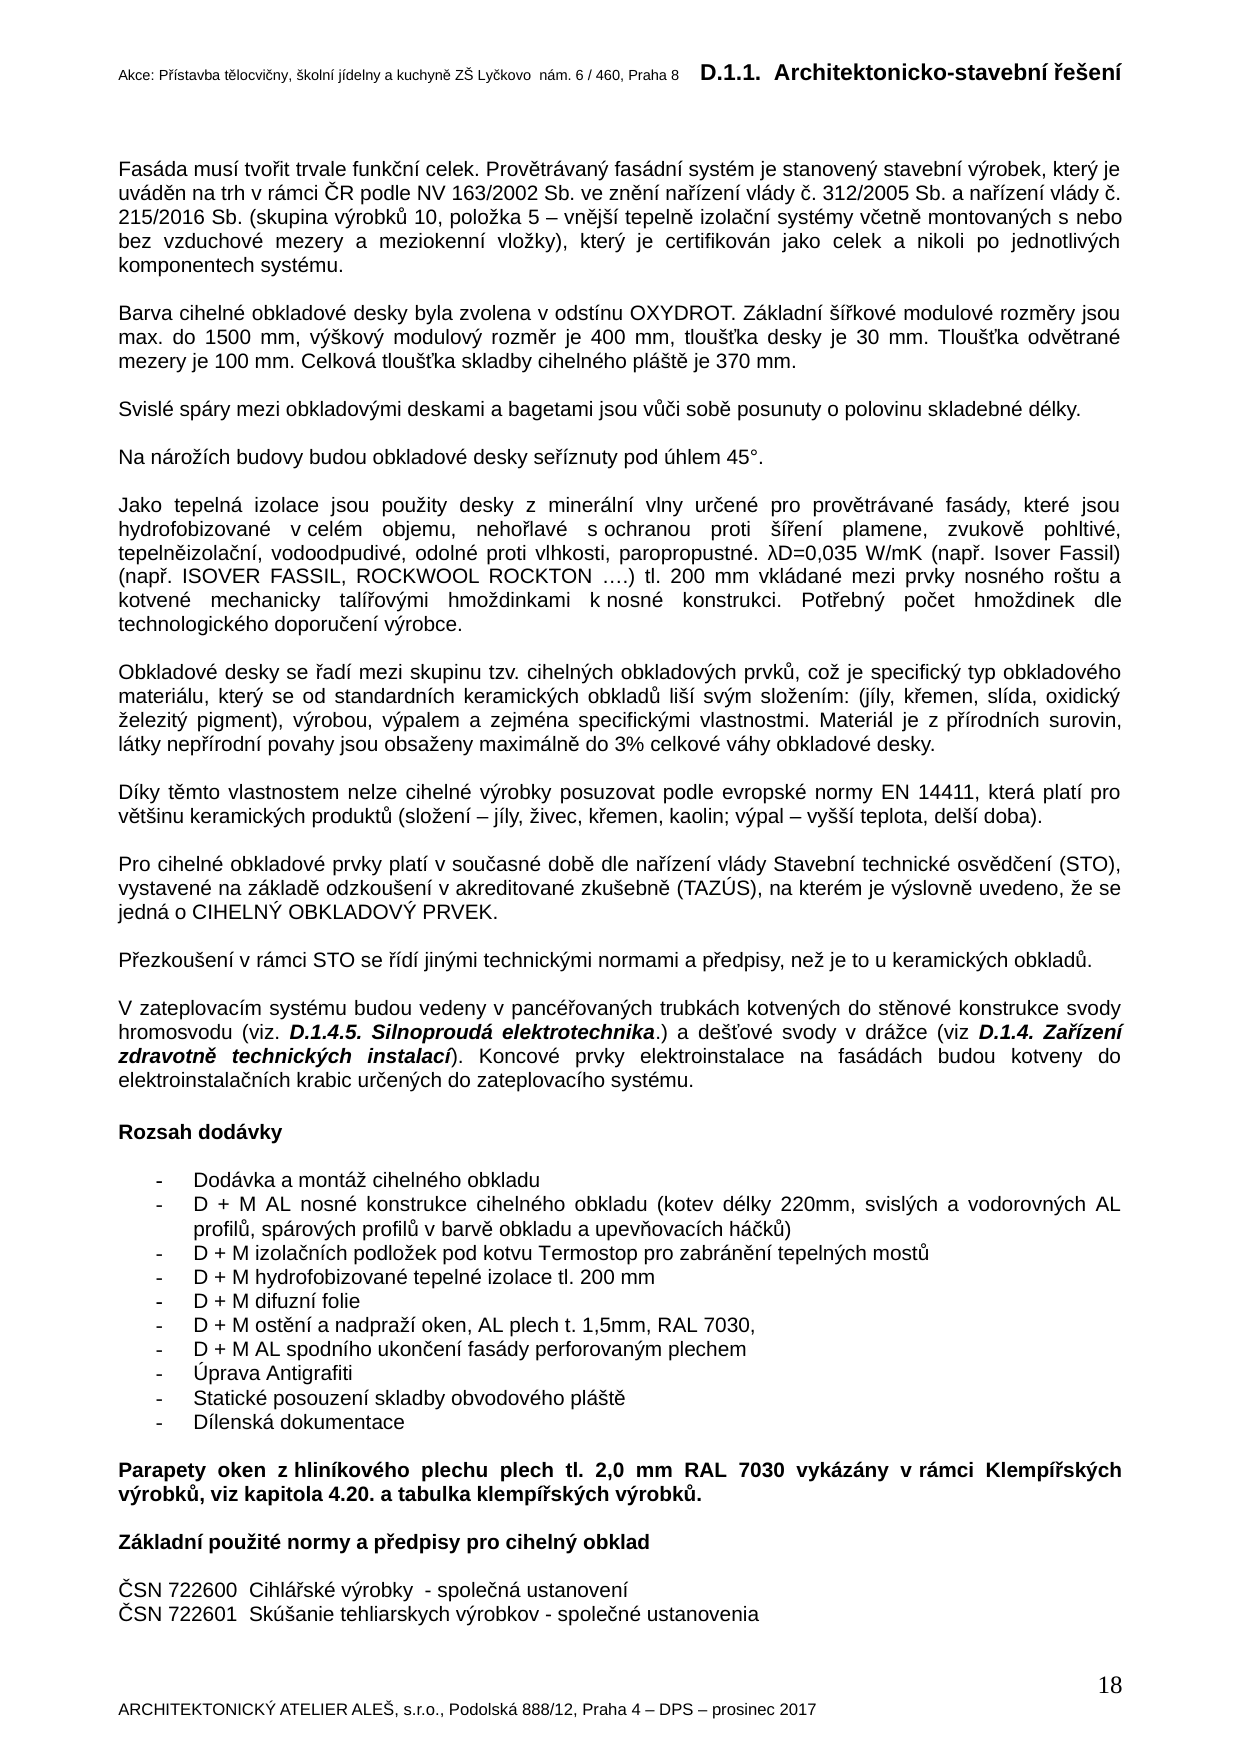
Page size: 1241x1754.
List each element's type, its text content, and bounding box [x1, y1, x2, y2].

list Úprava Antigrafiti [156, 1361, 1122, 1385]
list Dílenská dokumentace [156, 1409, 1122, 1434]
text Parapety oken z hliníkového plechu plech tl. 2,0 mm RAL 7030 vykázány v rámci Klempířských výrobků, viz kapitola 4.20. a tabulka klempířských výrobků. [118, 1458, 1122, 1506]
text Přezkoušení v rámci STO se řídí jinými technickými normami a předpisy, než je to u keramických obkladů. [118, 948, 1122, 972]
list Dodávka a montáž cihelného obkladu [156, 1168, 1122, 1192]
list Statické posouzení skladby obvodového pláště [156, 1385, 1122, 1409]
text Rozsah dodávky [118, 1120, 1122, 1144]
text Základní použité normy a předpisy pro cihelný obklad [118, 1529, 1122, 1553]
text Na nárožích budovy budou obkladové desky seříznuty pod úhlem 45°. [118, 444, 1122, 468]
text Barva cihelné obkladové desky byla zvolena v odstínu OXYDROT. Základní šířkové modulové rozměry jsou max. do 1500 mm, výškový modulový rozměr je 400 mm, tloušťka desky je 30 mm. Tloušťka odvětrané mezery je 100 mm. Celková tloušťka skladby cihelného pláště je 370 mm. [118, 301, 1122, 373]
list D + M AL nosné konstrukce cihelného obkladu (kotev délky 220mm, svislých a vodorovných AL profilů, spárových profilů v barvě obkladu a upevňovacích háčků) [156, 1192, 1122, 1240]
text Díky těmto vlastnostem nelze cihelné výrobky posuzovat podle evropské normy EN 14411, která platí pro většinu keramických produktů (složení – jíly, živec, křemen, kaolin; výpal – vyšší teplota, delší doba). [118, 780, 1122, 828]
text Obkladové desky se řadí mezi skupinu tzv. cihelných obkladových prvků, což je specifický typ obkladového materiálu, který se od standardních keramických obkladů liší svým složením: (jíly, křemen, slída, oxidický železitý pigment), výrobou, výpalem a zejména specifickými vlastnostmi. Materiál je z přírodních surovin, látky nepřírodní povahy jsou obsaženy maximálně do 3% celkové váhy obkladové desky. [118, 660, 1122, 756]
text ČSN 722601 Skúšanie tehliarskych výrobkov - společné ustanovenia [118, 1601, 1122, 1625]
text Jako tepelná izolace jsou použity desky z minerální vlny určené pro provětrávané fasády, které jsou hydrofobizované v celém objemu, nehořlavé s ochranou proti šíření plamene, zvukově pohltivé, tepelněizolační, vodoodpudivé, odolné proti vlhkosti, paropropustné. (např. ISOVER FASSIL, ROCKWOOL ROCKTON ….) tl. 200 mm vkládané mezi prvky nosného roštu a kotvené mechanicky talířovými hmoždinkami k nosné konstrukci. Potřebný počet hmoždinek dle technologického doporučení výrobce. [118, 492, 1122, 636]
list D + M ostění a nadpraží oken, AL plech t. 1,5mm, RAL 7030, [156, 1313, 1122, 1337]
text Svislé spáry mezi obkladovými deskami a bagetami jsou vůči sobě posunuty o polovinu skladebné délky. [118, 397, 1122, 421]
list D + M hydrofobizované tepelné izolace tl. 200 mm [156, 1264, 1122, 1289]
text Pro cihelné obkladové prvky platí v současné době dle nařízení vlády Stavební technické osvědčení (STO), vystavené na základě odzkoušení v akreditované zkušebně (TAZÚS), na kterém je výslovně uvedeno, že se jedná o CIHELNÝ OBKLADOVÝ PRVEK. [118, 852, 1122, 924]
list D + M izolačních podložek pod kotvu Termostop pro zabránění tepelných mostů [156, 1240, 1122, 1264]
text Fasáda musí tvořit trvale funkční celek. Provětrávaný fasádní systém je stanovený stavební výrobek, který je uváděn na trh v rámci ČR podle NV 163/2002 Sb. ve znění nařízení vlády č. 312/2005 Sb. a nařízení vlády č. 215/2016 Sb. (skupina výrobků 10, položka 5 – vnější tepelně izolační systémy včetně montovaných s nebo bez vzduchové mezery a meziokenní vložky), který je certifikován jako celek a nikoli po jednotlivých komponentech systému. [118, 157, 1122, 277]
text V zateplovacím systému budou vedeny v pancéřovaných trubkách kotvených do stěnové konstrukce svody hromosvodu (viz. D.1.4.5. Silnoproudá elektrotechnika.) a dešťové svody v drážce (viz D.1.4. Zařízení zdravotně technických instalací). Koncové prvky elektroinstalace na fasádách budou kotveny do elektroinstalačních krabic určených do zateplovacího systému. [118, 996, 1122, 1091]
list D + M AL spodního ukončení fasády perforovaným plechem [156, 1337, 1122, 1361]
text ČSN 722600 Cihlářské výrobky - společná ustanovení [118, 1577, 1122, 1601]
list D + M difuzní folie [156, 1289, 1122, 1313]
